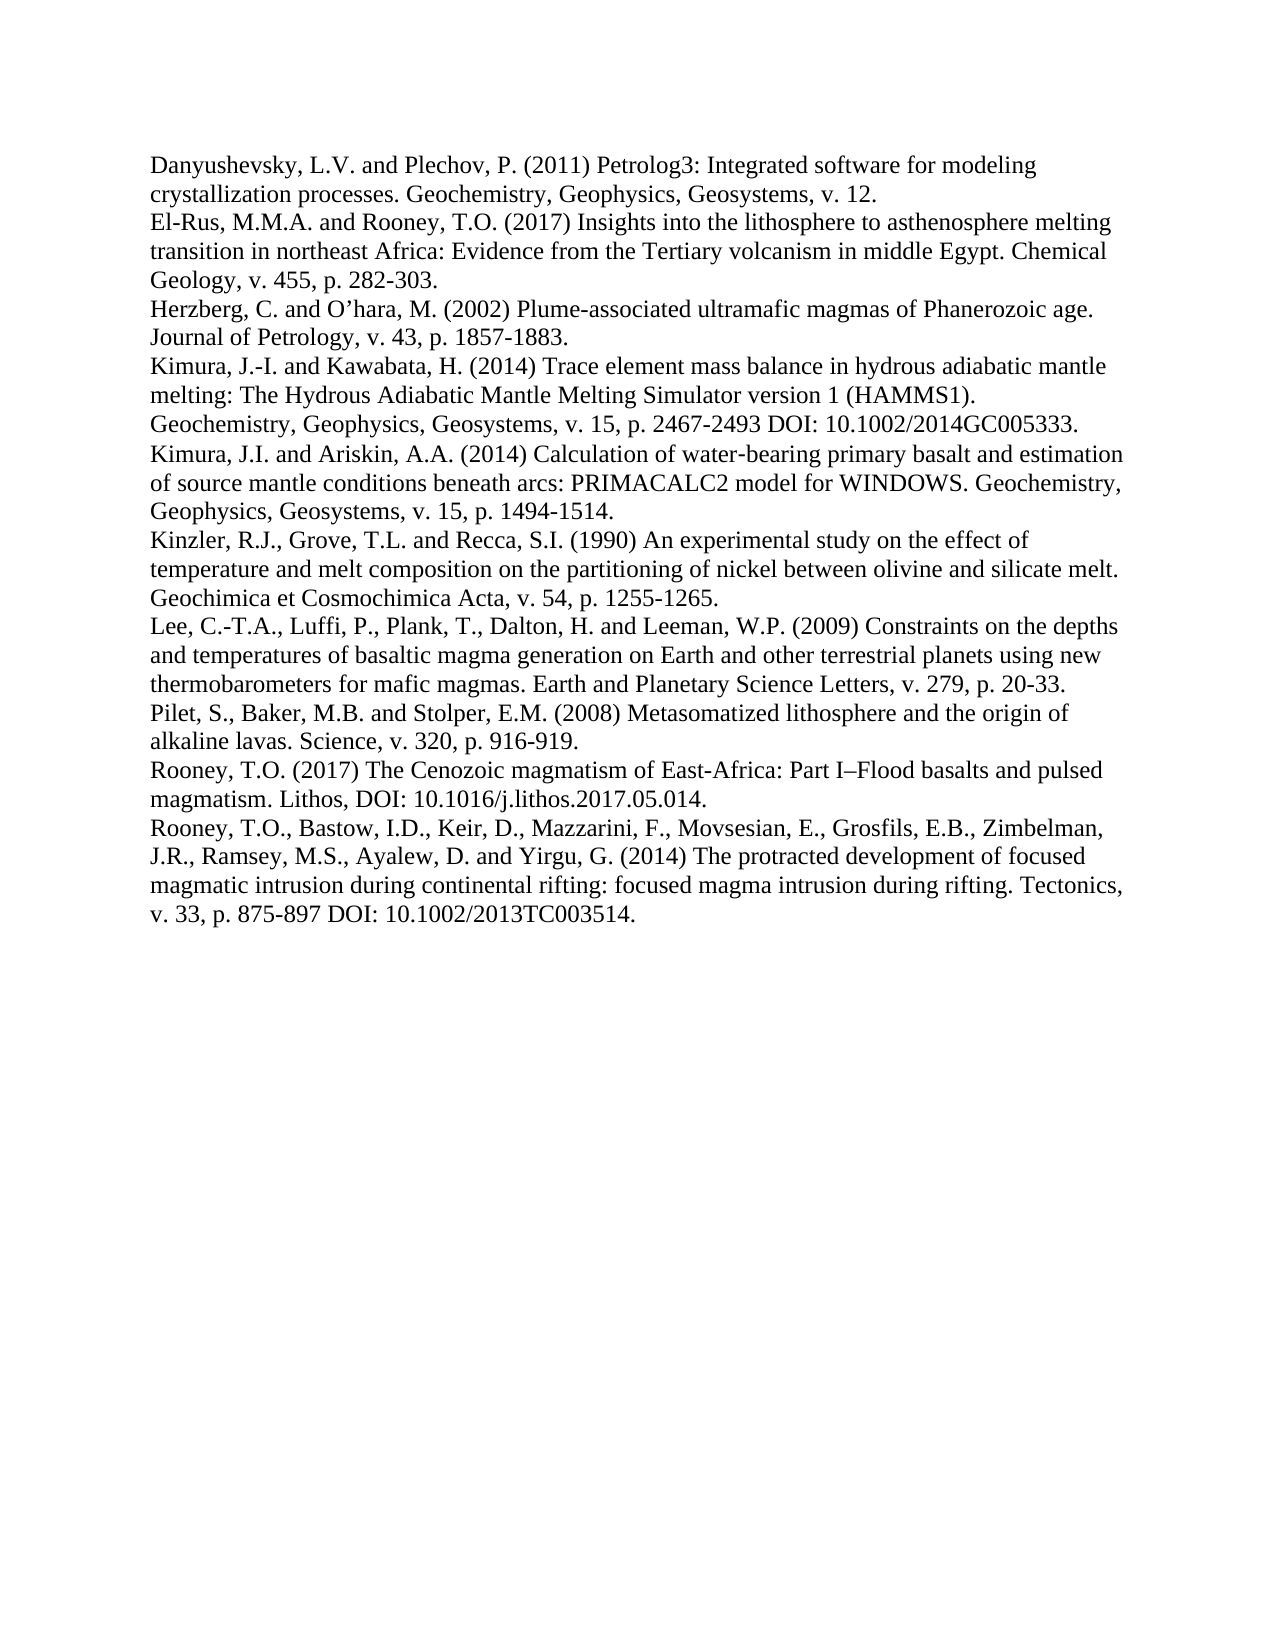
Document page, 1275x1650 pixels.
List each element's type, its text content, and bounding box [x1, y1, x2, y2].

text Kimura, J.-I. and Kawabata, H. (2014) Trace element mass balance in hydrous adiabatic mantle melting: The Hydrous Adiabatic Mantle Melting Simulator version 1 (HAMMS1). Geochemistry, Geophysics, Geosystems, v. 15, p. 2467-2493 DOI: 10.1002/2014GC005333. [150, 351, 1125, 437]
text Kimura, J.I. and Ariskin, A.A. (2014) Calculation of water‐bearing primary basalt and estimation of source mantle conditions beneath arcs: PRIMACALC2 model for WINDOWS. Geochemistry, Geophysics, Geosystems, v. 15, p. 1494-1514. [150, 437, 1125, 525]
text Rooney, T.O. (2017) The Cenozoic magmatism of East-Africa: Part I–Flood basalts and pulsed magmatism. Lithos, DOI: 10.1016/j.lithos.2017.05.014. [150, 755, 1125, 813]
text Danyushevsky, L.V. and Plechov, P. (2011) Petrolog3: Integrated software for modeling crystallization processes. Geochemistry, Geophysics, Geosystems, v. 12. [150, 150, 1125, 207]
text Herzberg, C. and O’hara, M. (2002) Plume-associated ultramafic magmas of Phanerozoic age. Journal of Petrology, v. 43, p. 1857-1883. [150, 294, 1125, 351]
text Lee, C.-T.A., Luffi, P., Plank, T., Dalton, H. and Leeman, W.P. (2009) Constraints on the depths and temperatures of basaltic magma generation on Earth and other terrestrial planets using new thermobarometers for mafic magmas. Earth and Planetary Science Letters, v. 279, p. 20-33. [150, 611, 1125, 698]
text Kinzler, R.J., Grove, T.L. and Recca, S.I. (1990) An experimental study on the effect of temperature and melt composition on the partitioning of nickel between olivine and silicate melt. Geochimica et Cosmochimica Acta, v. 54, p. 1255-1265. [150, 525, 1125, 611]
text Pilet, S., Baker, M.B. and Stolper, E.M. (2008) Metasomatized lithosphere and the origin of alkaline lavas. Science, v. 320, p. 916-919. [150, 698, 1125, 755]
text El-Rus, M.M.A. and Rooney, T.O. (2017) Insights into the lithosphere to asthenosphere melting transition in northeast Africa: Evidence from the Tertiary volcanism in middle Egypt. Chemical Geology, v. 455, p. 282-303. [150, 207, 1125, 294]
text Rooney, T.O., Bastow, I.D., Keir, D., Mazzarini, F., Movsesian, E., Grosfils, E.B., Zimbelman, J.R., Ramsey, M.S., Ayalew, D. and Yirgu, G. (2014) The protracted development of focused magmatic intrusion during continental rifting: focused magma intrusion during rifting. Tectonics, v. 33, p. 875-897 DOI: 10.1002/2013TC003514. [150, 813, 1125, 928]
